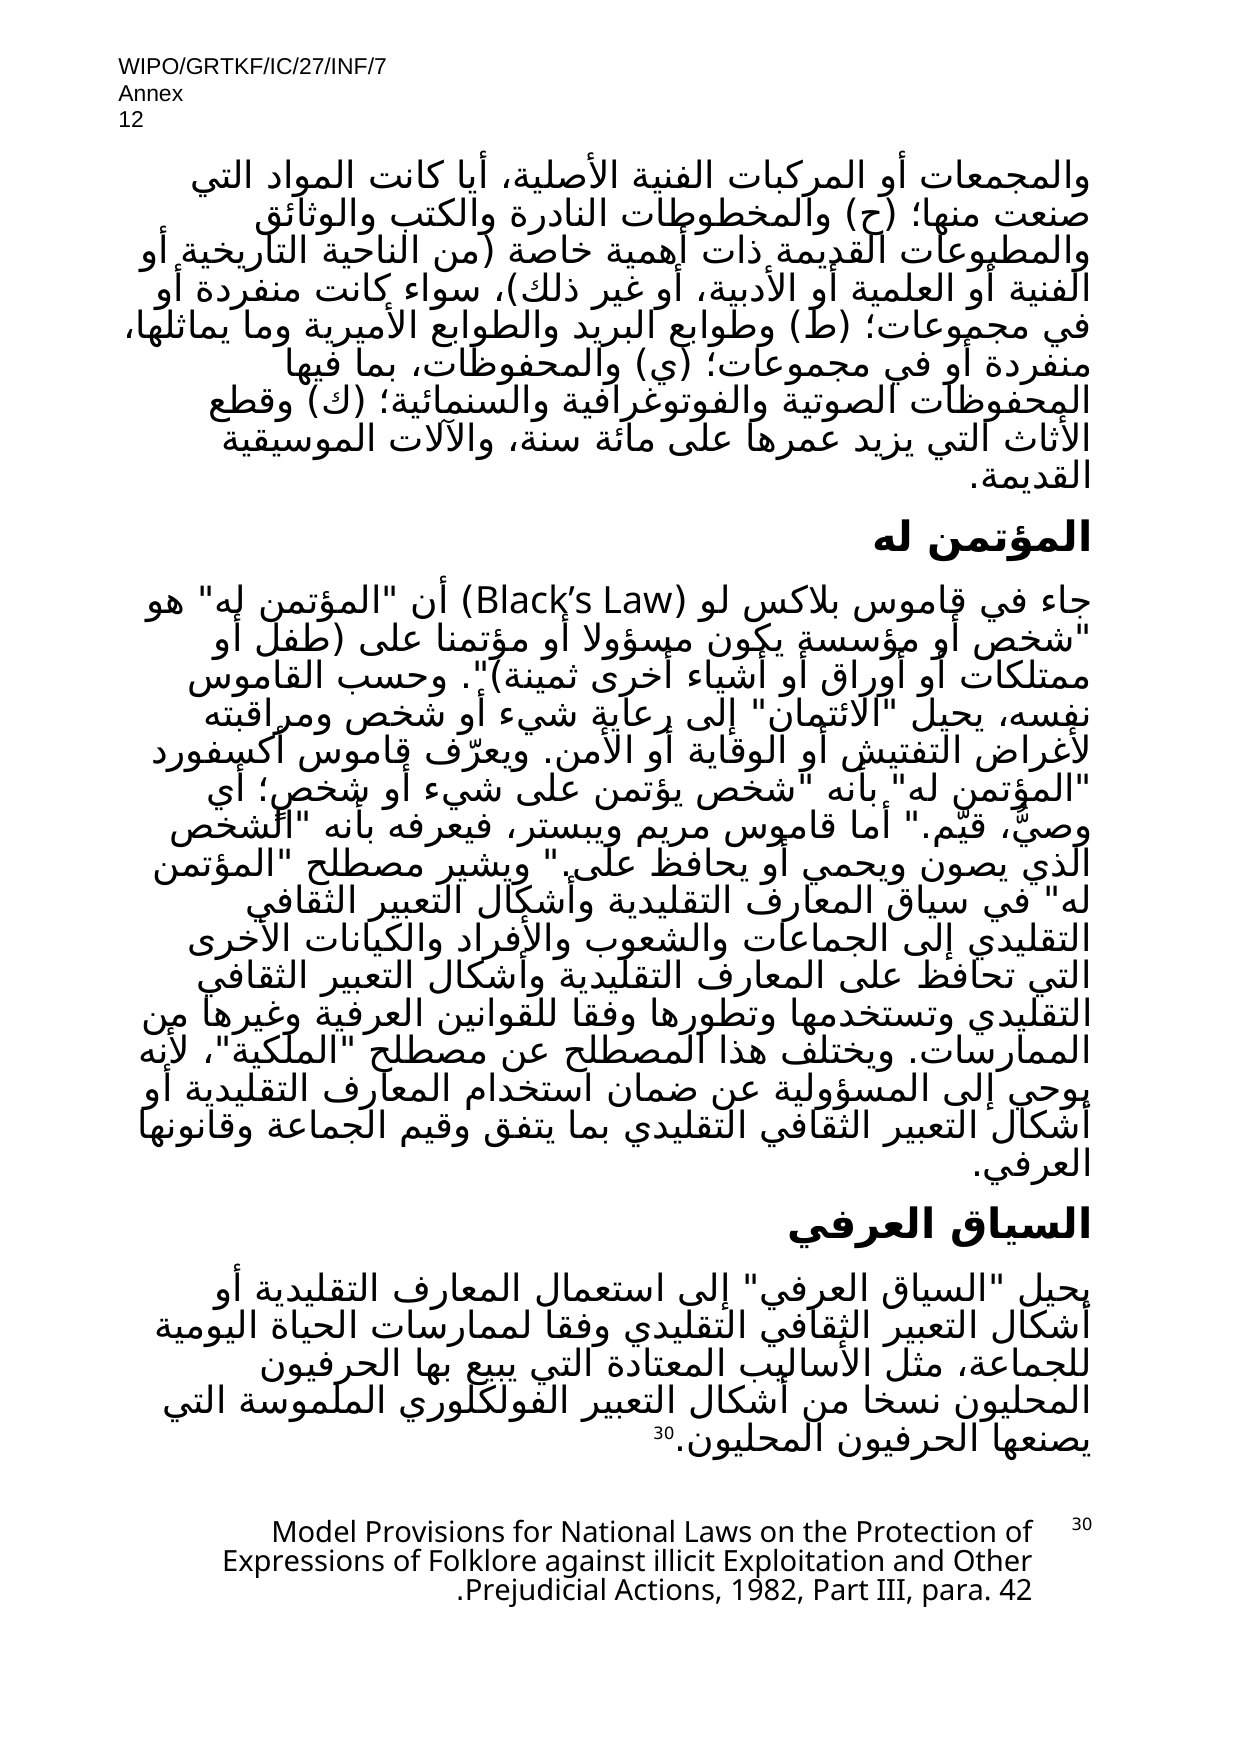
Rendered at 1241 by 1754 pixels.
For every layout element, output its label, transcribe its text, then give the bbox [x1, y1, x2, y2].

text جاء في قاموس بلاكس لو (Black’s Law) أن "المؤتمن له" هو "شخص أو مؤسسة يكون مسؤولا أو مؤتمنا على (طفل أو ممتلكات أو أوراق أو أشياء أخرى ثمينة)". وحسب القاموس نفسه، يحيل "الائتمان" إلى رعاية شيء أو شخص ومراقبته لأغراض التفتيش أو الوقاية أو الأمن. ويعرّف قاموس أكسفورد "المؤتمن له" بأنه "شخص يؤتمن على شيء أو شخصٍ؛ أي وصيُّ، قيّم." أما قاموس مريم ويبستر، فيعرفه بأنه "الشخص الذي يصون ويحمي أو يحافظ على." ويشير مصطلح "المؤتمن له" في سياق المعارف التقليدية وأشكال التعبير الثقافي التقليدي إلى الجماعات والشعوب والأفراد والكيانات الأخرى التي تحافظ على المعارف التقليدية وأشكال التعبير الثقافي التقليدي وتستخدمها وتطورها وفقا للقوانين العرفية وغيرها من الممارسات. ويختلف هذا المصطلح عن مصطلح "الملكية"، لأنه يوحي إلى المسؤولية عن ضمان استخدام المعارف التقليدية أو أشكال التعبير الثقافي التقليدي بما يتفق وقيم الجماعة وقانونها العرفي. [118, 583, 1092, 1183]
text المؤتمن له [1027, 521, 1092, 558]
text السياق العرفي [118, 1208, 910, 1246]
text المؤتمن له [118, 521, 1067, 558]
text السياق العرفي [870, 1208, 1092, 1246]
text يحيل "السياق العرفي" إلى استعمال المعارف التقليدية أو أشكال التعبير الثقافي التقليدي وفقا لممارسات الحياة اليومية للجماعة، مثل الأساليب المعتادة التي يبيع بها الحرفيون المحليون نسخا من أشكال التعبير الفولكلوري الملموسة التي يصنعها الحرفيون المحليون. [118, 1271, 1092, 1458]
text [118, 158, 1092, 496]
